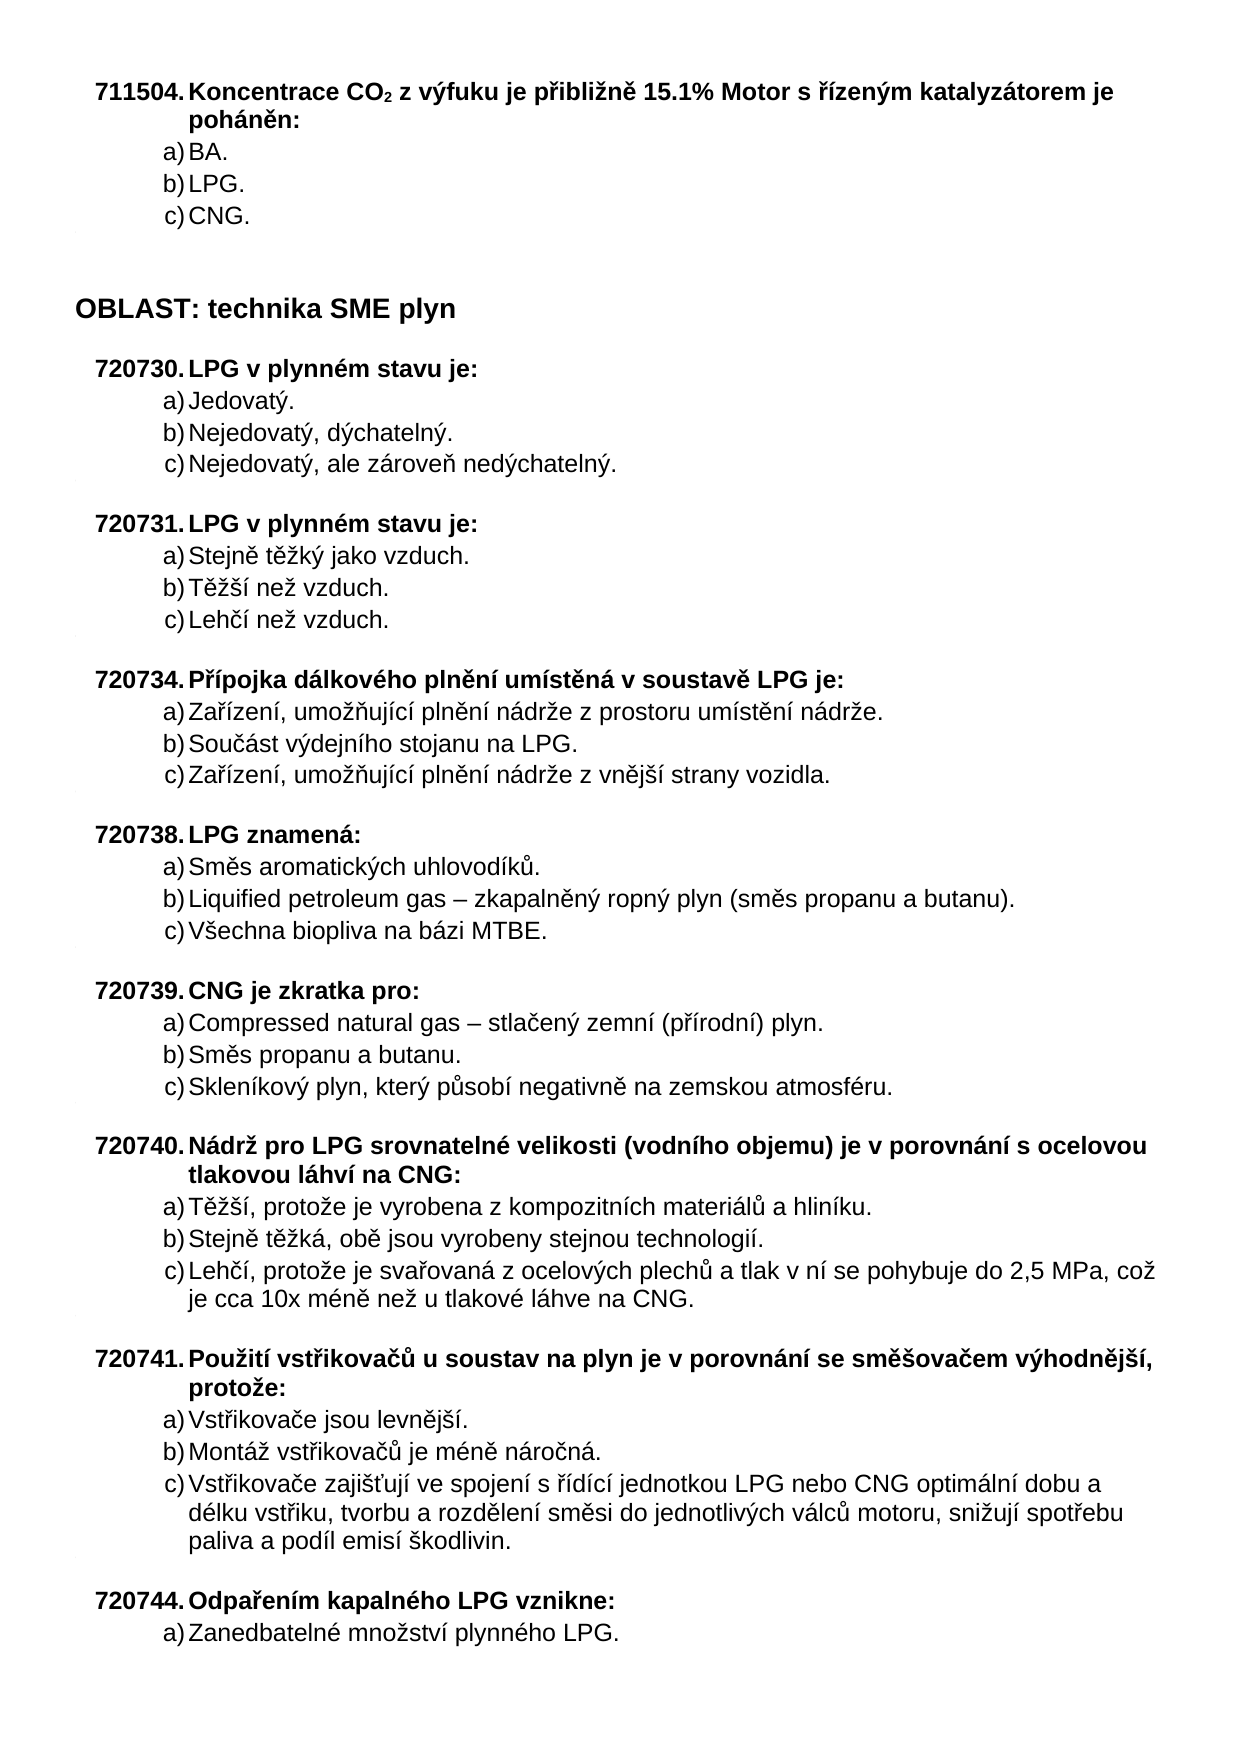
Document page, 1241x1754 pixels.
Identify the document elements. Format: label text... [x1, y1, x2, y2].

table_header 720741. [74, 1343, 186, 1403]
table_header Odpařením kapalného LPG vznikne: [186, 1585, 1164, 1616]
table_cell b) [74, 1222, 186, 1254]
table_cell Lehčí než vzduch. [186, 603, 1164, 635]
table_cell Směs propanu a butanu. [186, 1038, 1164, 1070]
table_cell c) [74, 759, 186, 791]
table_cell Zařízení, umožňující plnění nádrže z vnější strany vozidla. [186, 759, 1164, 791]
table_cell Všechna biopliva na bázi MTBE. [186, 914, 1164, 946]
table_header Nádrž pro LPG srovnatelné velikosti (vodního objemu) je v porovnání s ocelovou tlakovou láhví na CNG: [186, 1130, 1164, 1190]
table_cell Jedovatý. [186, 384, 1164, 416]
table_cell a) [74, 1006, 186, 1038]
table_cell a) [74, 695, 186, 727]
table_header 711504. [74, 75, 186, 136]
table_cell CNG. [186, 199, 1164, 231]
table_cell c) [74, 199, 186, 231]
table_cell Těžší než vzduch. [186, 571, 1164, 603]
table_cell Liquified petroleum gas – zkapalněný ropný plyn (směs propanu a butanu). [186, 883, 1164, 914]
text OBLAST: technika SME plyn [75, 259, 1165, 324]
table_cell a) [74, 136, 186, 167]
table_header Koncentrace CO2 z výfuku je přibližně 15.1% Motor s řízeným katalyzátorem je poháněn: [186, 75, 1164, 136]
table_header 720734. [74, 663, 186, 695]
table_cell b) [74, 883, 186, 914]
table_header LPG znamená: [186, 819, 1164, 851]
table_cell Zanedbatelné množství plynného LPG. [186, 1616, 1164, 1648]
table_header 720738. [74, 819, 186, 851]
table_header LPG v plynném stavu je: [186, 352, 1164, 384]
table_cell Stejně těžká, obě jsou vyrobeny stejnou technologií. [186, 1222, 1164, 1254]
table_cell b) [74, 727, 186, 759]
table_header 720739. [74, 974, 186, 1006]
table_cell a) [74, 851, 186, 882]
table_cell Vstřikovače jsou levnější. [186, 1404, 1164, 1435]
table_cell Zařízení, umožňující plnění nádrže z prostoru umístění nádrže. [186, 695, 1164, 727]
table_header Použití vstřikovačů u soustav na plyn je v porovnání se směšovačem výhodnější, protože: [186, 1343, 1164, 1403]
table_cell LPG. [186, 168, 1164, 199]
table_cell b) [74, 416, 186, 448]
table_cell c) [74, 448, 186, 480]
table_cell a) [74, 384, 186, 416]
table_cell Skleníkový plyn, který působí negativně na zemskou atmosféru. [186, 1070, 1164, 1102]
table_cell Compressed natural gas – stlačený zemní (přírodní) plyn. [186, 1006, 1164, 1038]
table_header 720740. [74, 1130, 186, 1190]
table_cell Součást výdejního stojanu na LPG. [186, 727, 1164, 759]
table_cell Nejedovatý, dýchatelný. [186, 416, 1164, 448]
table_header Přípojka dálkového plnění umístěná v soustavě LPG je: [186, 663, 1164, 695]
table_cell c) [74, 1070, 186, 1102]
table_cell c) [74, 1467, 186, 1557]
table_cell c) [74, 1254, 186, 1315]
table_header CNG je zkratka pro: [186, 974, 1164, 1006]
table_cell Nejedovatý, ale zároveň nedýchatelný. [186, 448, 1164, 480]
table_cell Montáž vstřikovačů je méně náročná. [186, 1435, 1164, 1467]
table_cell BA. [186, 136, 1164, 167]
table_cell b) [74, 1435, 186, 1467]
table_cell a) [74, 1404, 186, 1435]
table_cell Stejně těžký jako vzduch. [186, 540, 1164, 571]
table_header 720731. [74, 508, 186, 539]
table_cell a) [74, 1190, 186, 1222]
table_cell c) [74, 603, 186, 635]
table_cell b) [74, 168, 186, 199]
table_cell Těžší, protože je vyrobena z kompozitních materiálů a hliníku. [186, 1190, 1164, 1222]
table_cell Vstřikovače zajišťují ve spojení s řídící jednotkou LPG nebo CNG optimální dobu a délku vstřiku, tvorbu a rozdělení směsi do jednotlivých válců motoru, snižují spotřebu paliva a podíl emisí škodlivin. [186, 1467, 1164, 1557]
table_cell Lehčí, protože je svařovaná z ocelových plechů a tlak v ní se pohybuje do 2,5 MPa, což je cca 10x méně než u tlakové láhve na CNG. [186, 1254, 1164, 1315]
table_cell b) [74, 1038, 186, 1070]
table_cell Směs aromatických uhlovodíků. [186, 851, 1164, 882]
table_header 720730. [74, 352, 186, 384]
table_cell a) [74, 540, 186, 571]
table_cell b) [74, 571, 186, 603]
table_header LPG v plynném stavu je: [186, 508, 1164, 539]
table_cell c) [74, 914, 186, 946]
table_cell a) [74, 1616, 186, 1648]
table_header 720744. [74, 1585, 186, 1616]
